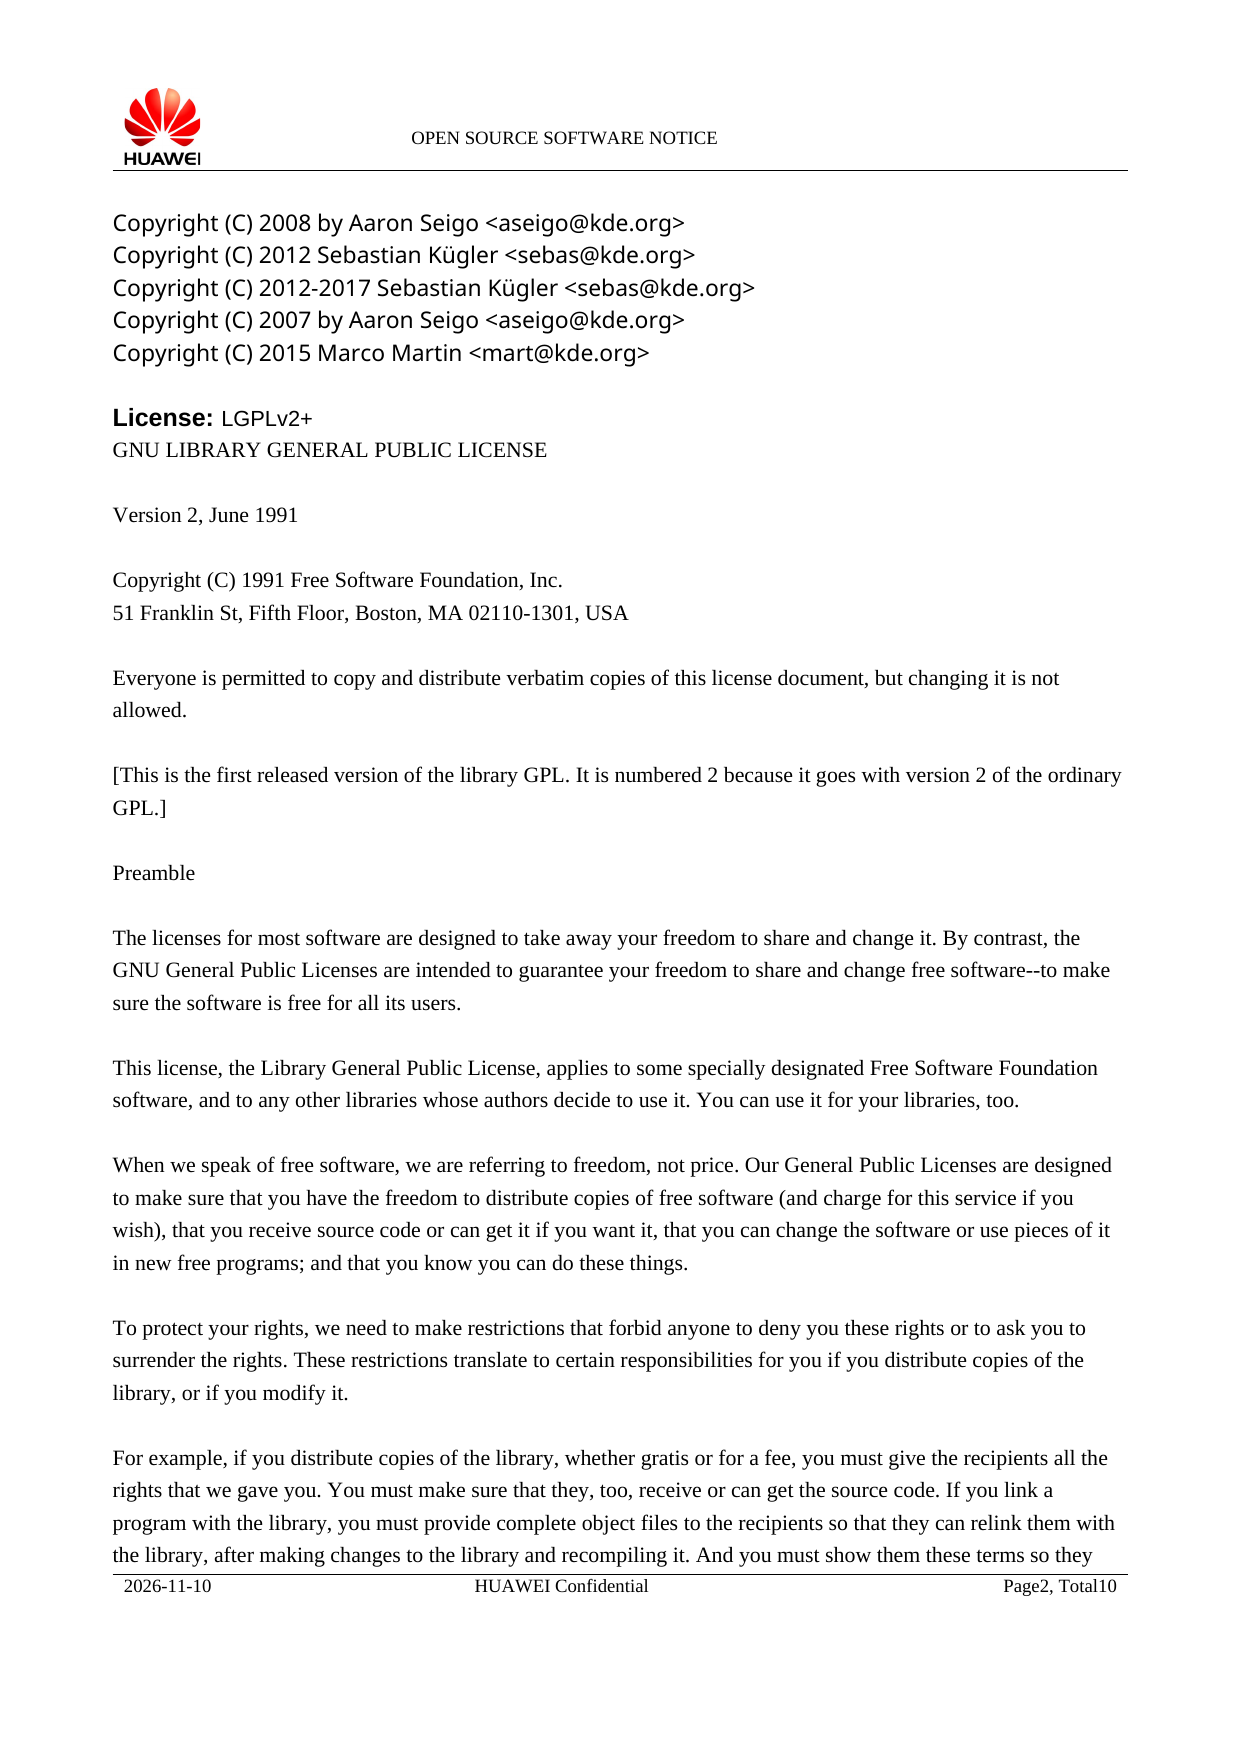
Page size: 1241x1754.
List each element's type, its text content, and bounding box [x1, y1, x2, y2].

text License: LGPLv2+ [112, 401, 1128, 434]
picture [124, 88, 201, 165]
